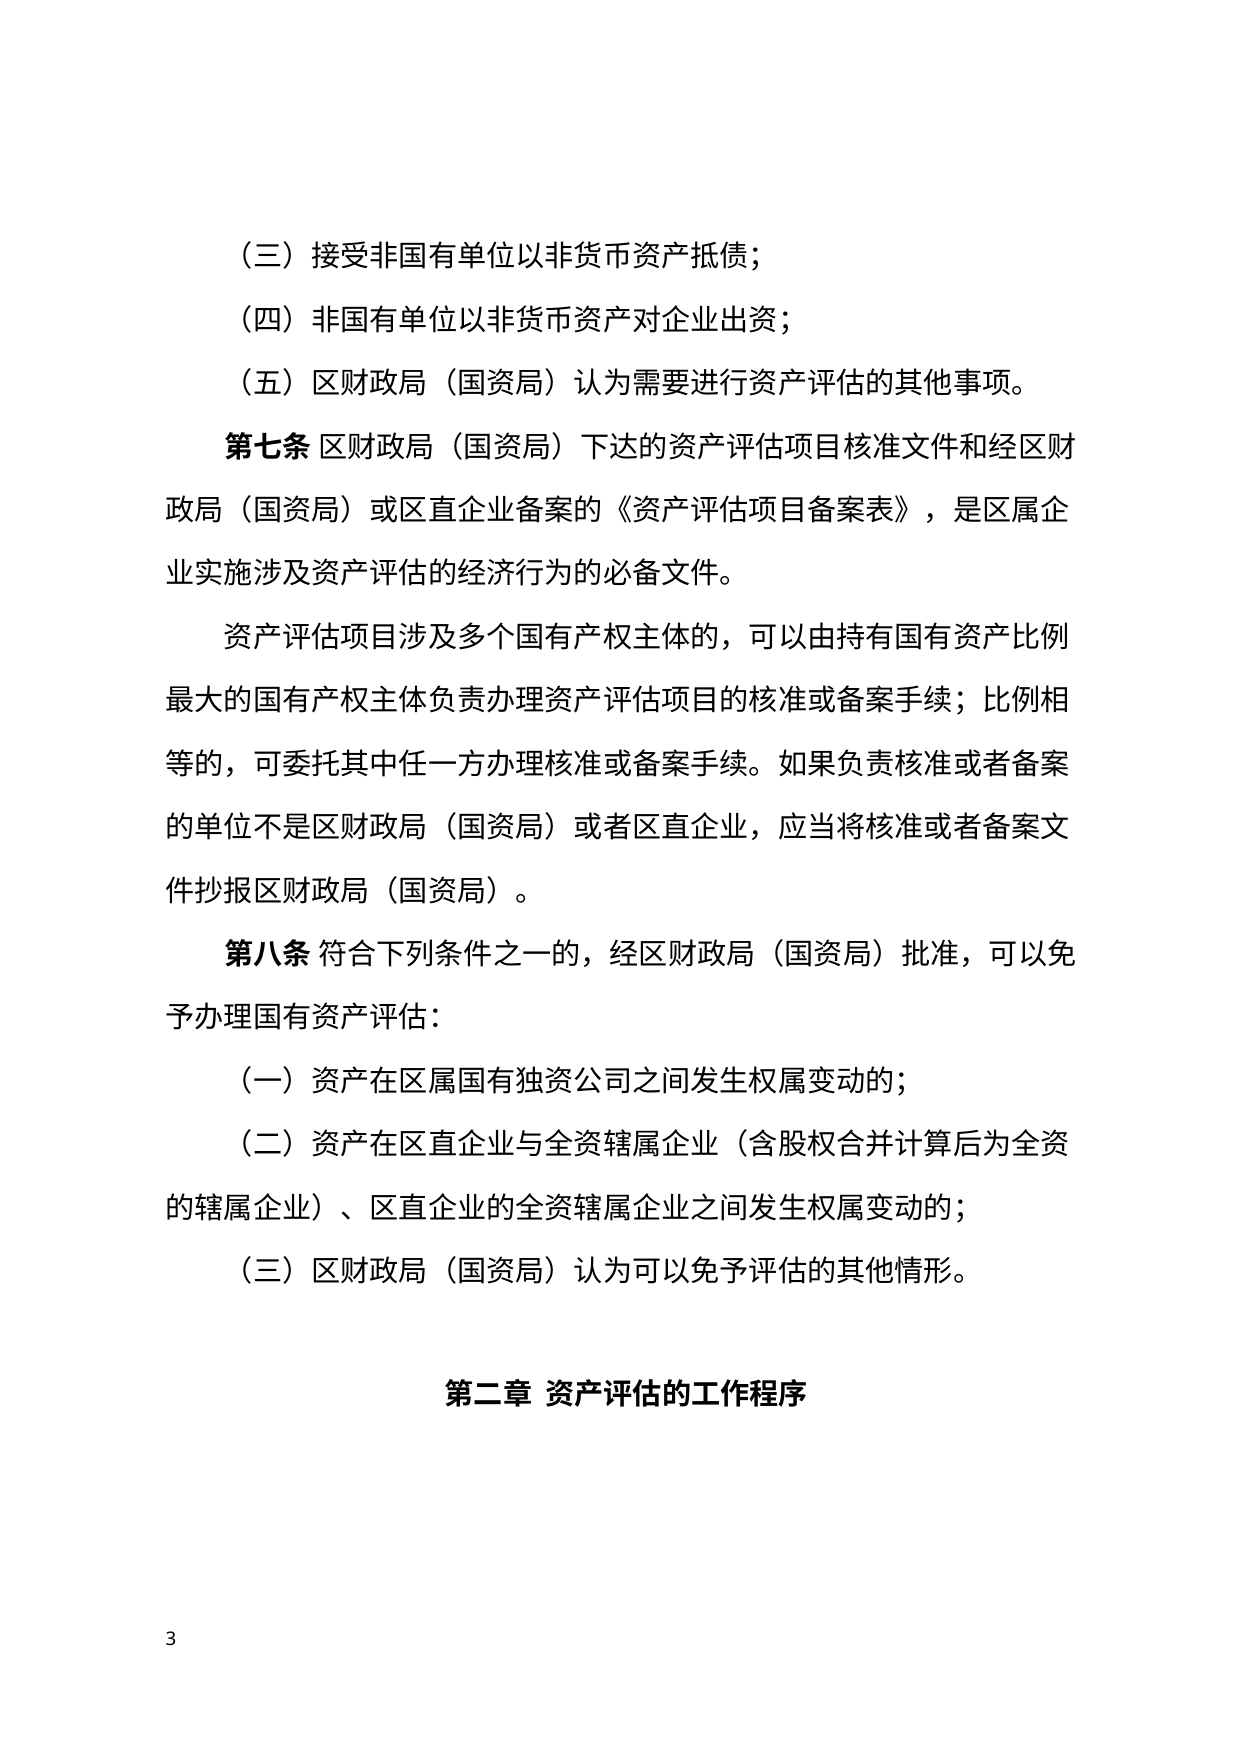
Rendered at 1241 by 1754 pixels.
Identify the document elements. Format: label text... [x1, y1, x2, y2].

text 第七条 区财政局（国资局）下达的资产评估项目核准文件和经区财政局（国资局）或区直企业备案的《资产评估项目备案表》，是区属企业实施涉及资产评估的经济行为的必备文件。 [165, 423, 1087, 592]
text （三）区财政局（国资局）认为可以免予评估的其他情形。 [165, 1248, 1087, 1290]
text 第八条 符合下列条件之一的，经区财政局（国资局）批准，可以免予办理国有资产评估： [165, 931, 1087, 1036]
text （二）资产在区直企业与全资辖属企业（含股权合并计算后为全资的辖属企业）、区直企业的全资辖属企业之间发生权属变动的； [165, 1121, 1087, 1227]
text 第二章 资产评估的工作程序 [165, 1371, 1087, 1413]
text （一）资产在区属国有独资公司之间发生权属变动的； [165, 1057, 1087, 1100]
text （三）接受非国有单位以非货币资产抵债； [165, 233, 1087, 275]
text （五）区财政局（国资局）认为需要进行资产评估的其他事项。 [165, 360, 1087, 402]
text 资产评估项目涉及多个国有产权主体的，可以由持有国有资产比例最大的国有产权主体负责办理资产评估项目的核准或备案手续；比例相等的，可委托其中任一方办理核准或备案手续。如果负责核准或者备案的单位不是区财政局（国资局）或者区直企业，应当将核准或者备案文件抄报区财政局（国资局）。 [165, 613, 1087, 909]
text （四）非国有单位以非货币资产对企业出资； [165, 296, 1087, 338]
